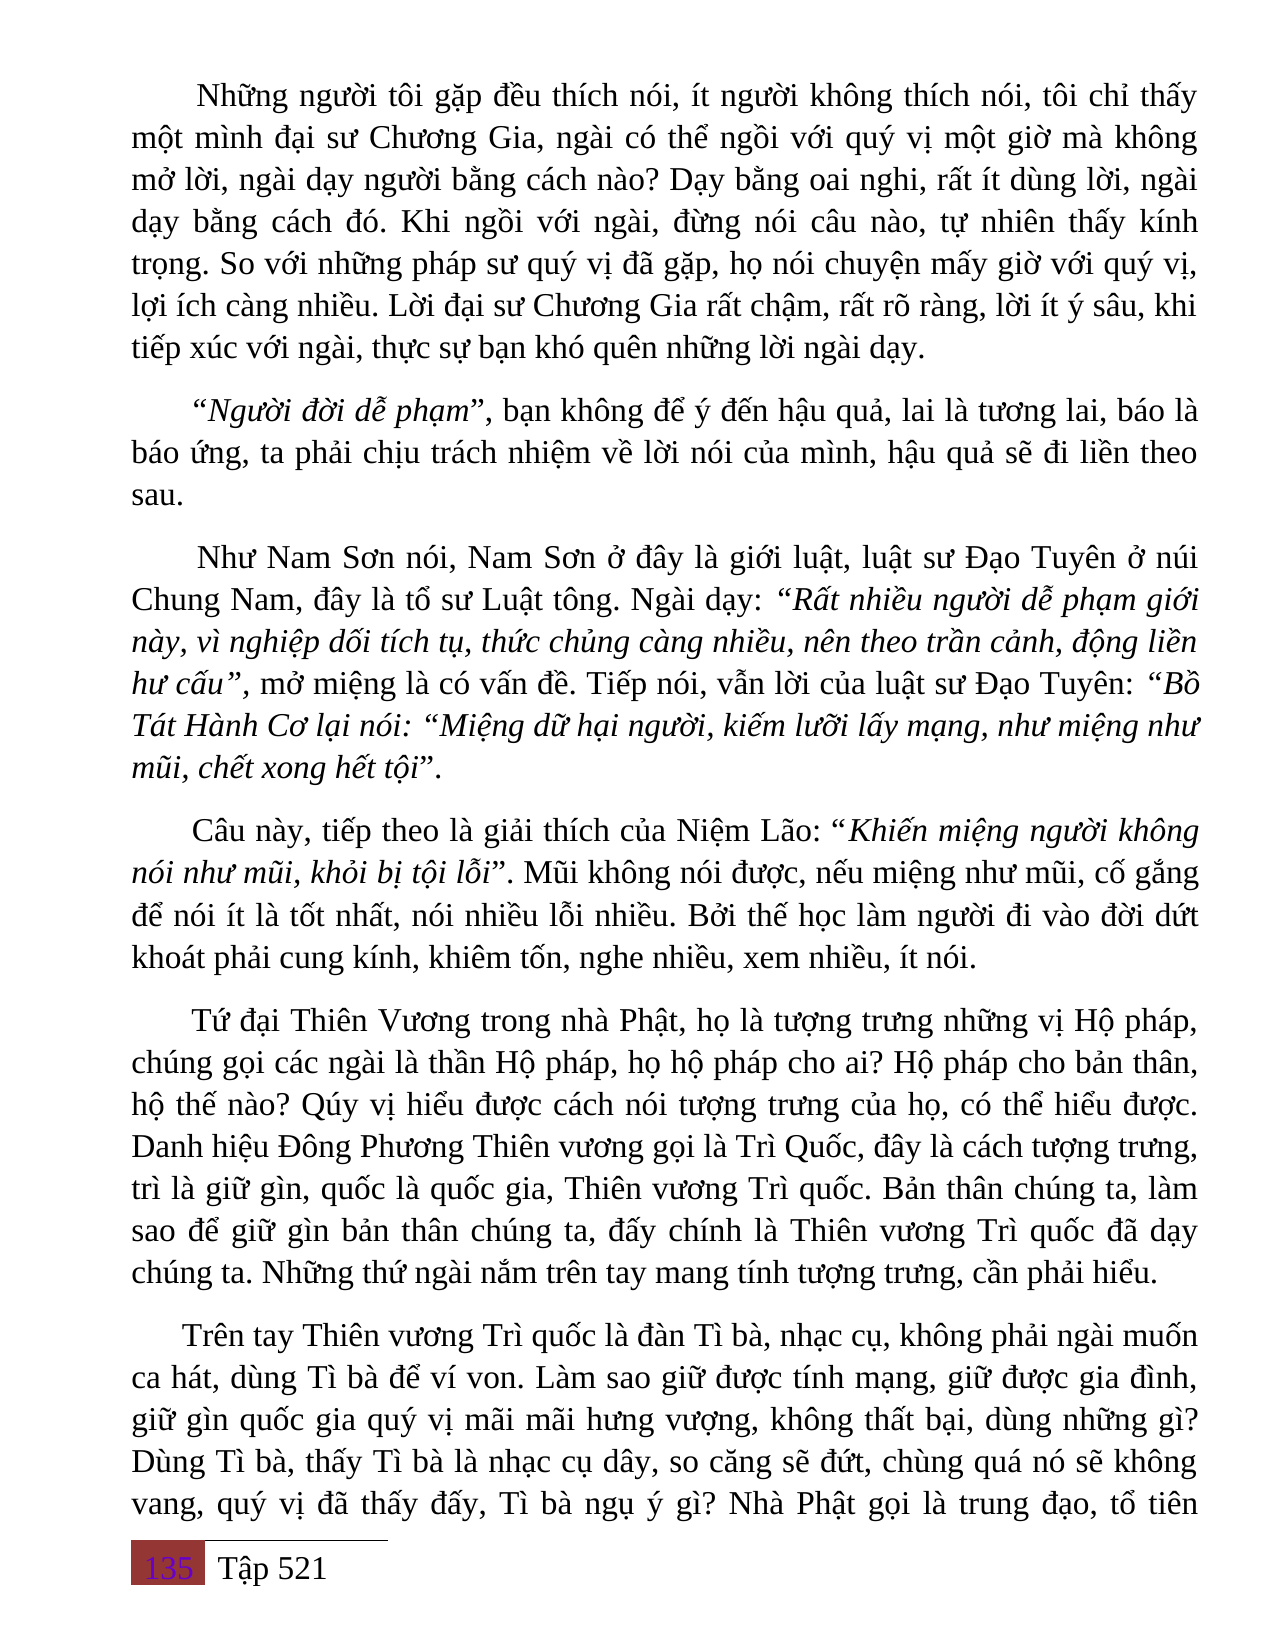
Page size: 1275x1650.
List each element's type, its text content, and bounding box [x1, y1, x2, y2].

text Như Nam Sơn nói, Nam Sơn ở đây là giới luật, luật sư Đạo Tuyên ở núi Chung Nam, đây là tổ sư Luật tông. Ngài dạy: “Rất nhiều người dễ phạm giới này, vì nghiệp dối tích tụ, thức chủng càng nhiều, nên theo trần cảnh, động liền hư cấu”, mở miệng là có vấn đề. Tiếp nói, vẫn lời của luật sư Đạo Tuyên: “Bồ Tát Hành Cơ lại nói: “Miệng dữ hại người, kiếm lưỡi lấy mạng, như miệng như mũi, chết xong hết tội”. [131, 537, 1200, 786]
text Câu này, tiếp theo là giải thích của Niệm Lão: “Khiến miệng người không nói như mũi, khỏi bị tội lỗi”. Mũi không nói được, nếu miệng như mũi, cố gắng để nói ít là tốt nhất, nói nhiều lỗi nhiều. Bởi thế học làm người đi vào đời dứt khoát phải cung kính, khiêm tốn, nghe nhiều, xem nhiều, ít nói. [131, 811, 1200, 975]
text Những người tôi gặp đều thích nói, ít người không thích nói, tôi chỉ thấy một mình đại sư Chương Gia, ngài có thể ngồi với quý vị một giờ mà không mở lời, ngài dạy người bằng cách nào? Dạy bằng oai nghi, rất ít dùng lời, ngài dạy bằng cách đó. Khi ngồi với ngài, đừng nói câu nào, tự nhiên thấy kính trọng. So với những pháp sư quý vị đã gặp, họ nói chuyện mấy giờ với quý vị, lợi ích càng nhiều. Lời đại sư Chương Gia rất chậm, rất rõ ràng, lời ít ý sâu, khi tiếp xúc với ngài, thực sự bạn khó quên những lời ngài dạy. [131, 75, 1200, 366]
text Tứ đại Thiên Vương trong nhà Phật, họ là tượng trưng những vị Hộ pháp, chúng gọi các ngài là thần Hộ pháp, họ hộ pháp cho ai? Hộ pháp cho bản thân, hộ thế nào? Qúy vị hiểu được cách nói tượng trưng của họ, có thể hiểu được. Danh hiệu Đông Phương Thiên vương gọi là Trì Quốc, đây là cách tượng trưng, trì là giữ gìn, quốc là quốc gia, Thiên vương Trì quốc. Bản thân chúng ta, làm sao để giữ gìn bản thân chúng ta, đấy chính là Thiên vương Trì quốc đã dạy chúng ta. Những thứ ngài nắm trên tay mang tính tượng trưng, cần phải hiểu. [131, 1000, 1200, 1291]
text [131, 1315, 1200, 1522]
text “Người đời dễ phạm”, bạn không để ý đến hậu quả, lai là tương lai, báo là báo ứng, ta phải chịu trách nhiệm về lời nói của mình, hậu quả sẽ đi liền theo sau. [131, 390, 1200, 513]
